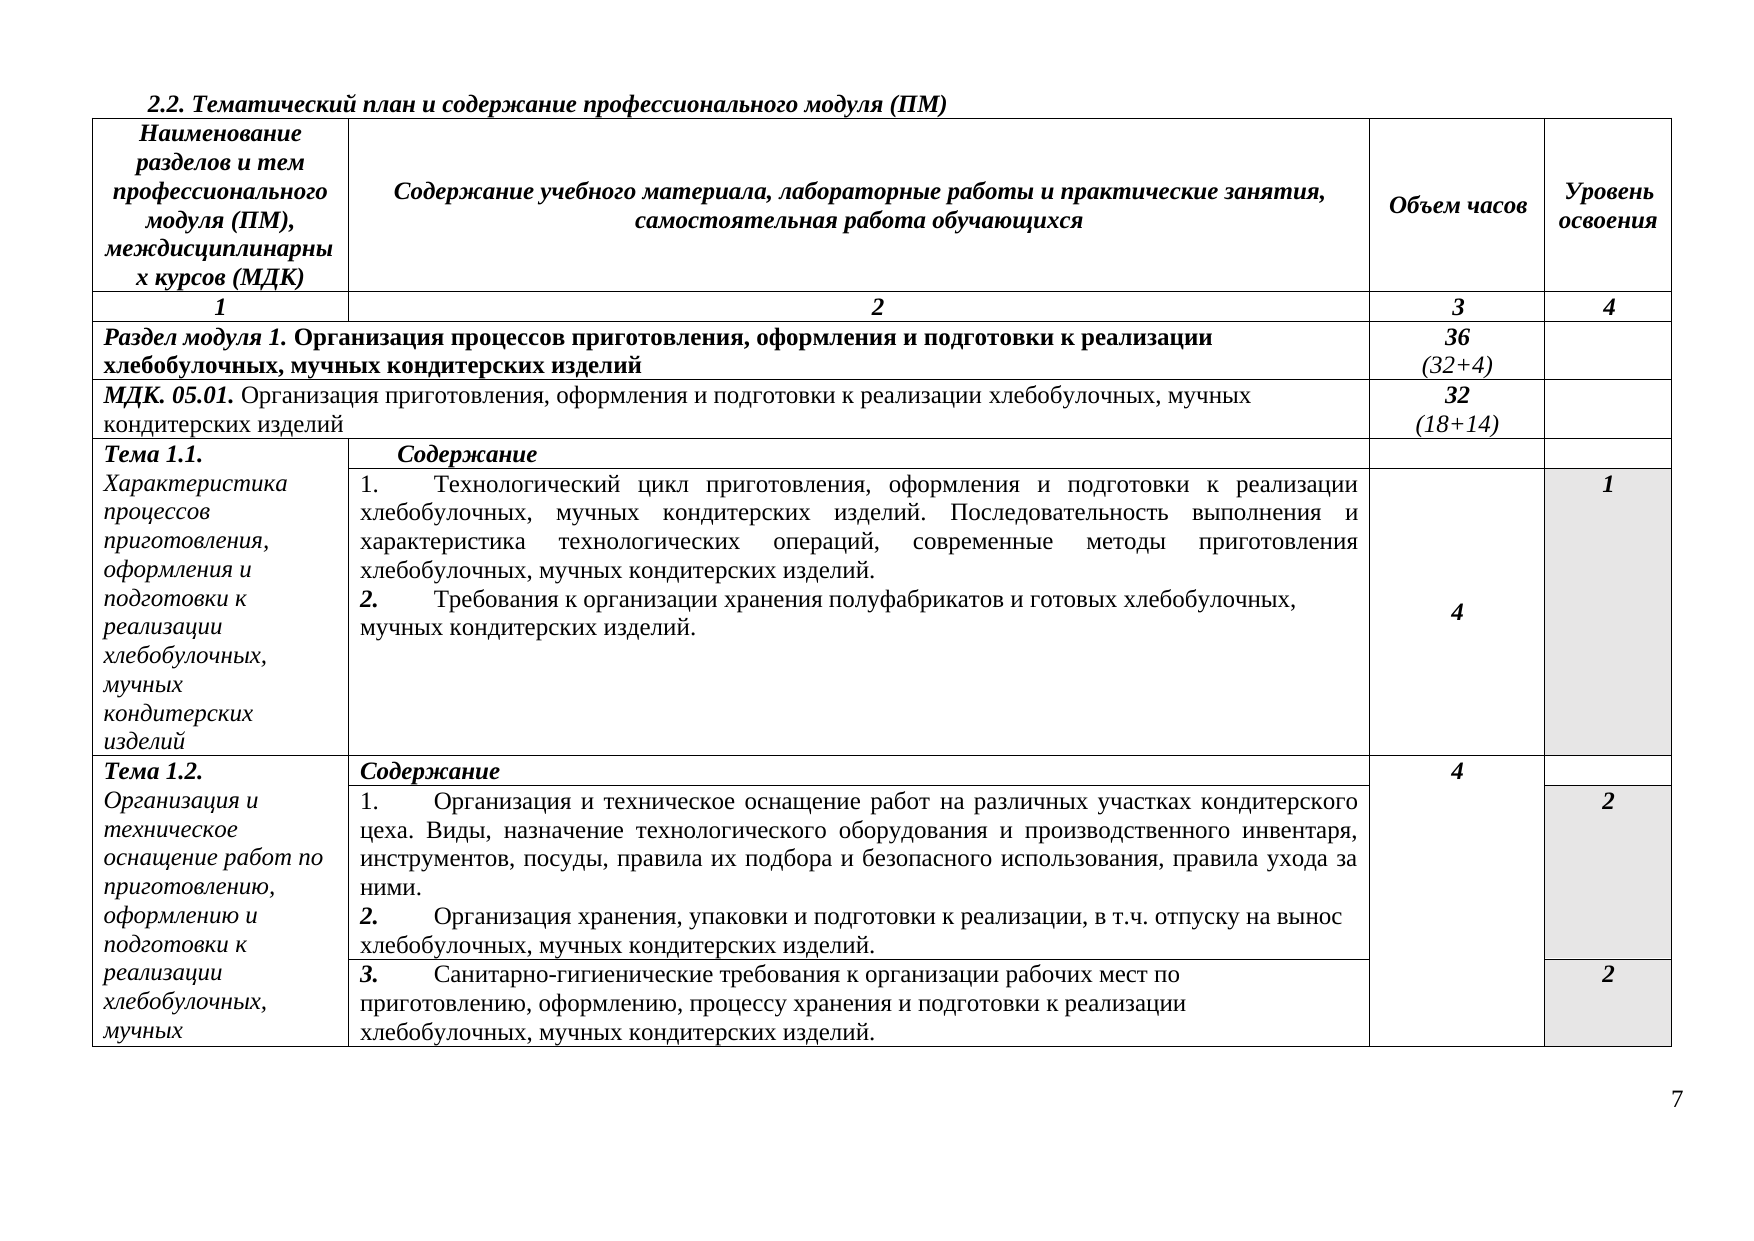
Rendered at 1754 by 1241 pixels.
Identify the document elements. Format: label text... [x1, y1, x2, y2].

table_cell Санитарно-гигиенические требования к организации рабочих мест по приготовлению, оформлению, процессу хранения и подготовки к реализации хлебобулочных, мучных кондитерских изделий. [349, 960, 1369, 1046]
table_header Содержание учебного материала, лабораторные работы и практические занятия, самостоятельная работа обучающихся [349, 119, 1369, 291]
table_header Наименование разделов и тем профессионального модуля (ПМ), междисциплинарных курсов (МДК) [93, 119, 348, 291]
table_cell 32 (18+14) [1370, 380, 1544, 438]
table_cell 4 [1370, 756, 1544, 1046]
table_cell Тема 1.2. Организация и техническое оснащение работ по приготовлению, оформлению и подготовки к реализации хлебобулочных, мучных кондитерских изделий [93, 756, 348, 1046]
table_cell 2 [1545, 960, 1671, 1046]
table_cell [1545, 380, 1671, 438]
table_header Уровень освоения [1545, 119, 1671, 291]
table_cell Организация и техническое оснащение работ на различных участках кондитерского цеха. Виды, назначение технологического оборудования и производственного инвентаря, инструментов, посуды, правила их подбора и безопасного использования, правила ухода за ними. Организация хранения, упаковки и подготовки к реализации, в т.ч. отпуску на вынос хлебобулочных, мучных кондитерских изделий. [349, 786, 1369, 958]
table_cell 2 [349, 292, 1369, 321]
table_cell Содержание [349, 439, 1369, 468]
table_cell Технологический цикл приготовления, оформления и подготовки к реализации хлебобулочных, мучных кондитерских изделий. Последовательность выполнения и характеристика технологических операций, современные методы приготовления хлебобулочных, мучных кондитерских изделий. Требования к организации хранения полуфабрикатов и готовых хлебобулочных, мучных кондитерских изделий. [349, 469, 1369, 755]
table_header Объем часов [1370, 119, 1544, 291]
table_cell Содержание [349, 756, 1369, 785]
table_cell 1 [93, 292, 348, 321]
table_cell 36 (32+4) [1370, 322, 1544, 379]
table_cell Тема 1.1. Характеристика процессов приготовления, оформления и подготовки к реализации хлебобулочных, мучных кондитерских изделий [93, 439, 348, 755]
table_cell 1 [1545, 469, 1671, 755]
table_cell [1545, 756, 1671, 785]
table_cell [1545, 439, 1671, 468]
table_cell [1370, 439, 1544, 468]
text 2.2. Тематический план и содержание профессионального модуля (ПМ) [103, 89, 1683, 117]
table_cell 4 [1545, 292, 1671, 321]
table_cell [1545, 322, 1671, 379]
table_cell 4 [1370, 469, 1544, 755]
table_cell 2 [1545, 786, 1671, 958]
table_cell 3 [1370, 292, 1544, 321]
table_cell Раздел модуля 1. Организация процессов приготовления, оформления и подготовки к реализации хлебобулочных, мучных кондитерских изделий [93, 322, 1369, 379]
table_cell МДК. 05.01. Организация приготовления, оформления и подготовки к реализации хлебобулочных, мучных кондитерских изделий [93, 380, 1369, 438]
